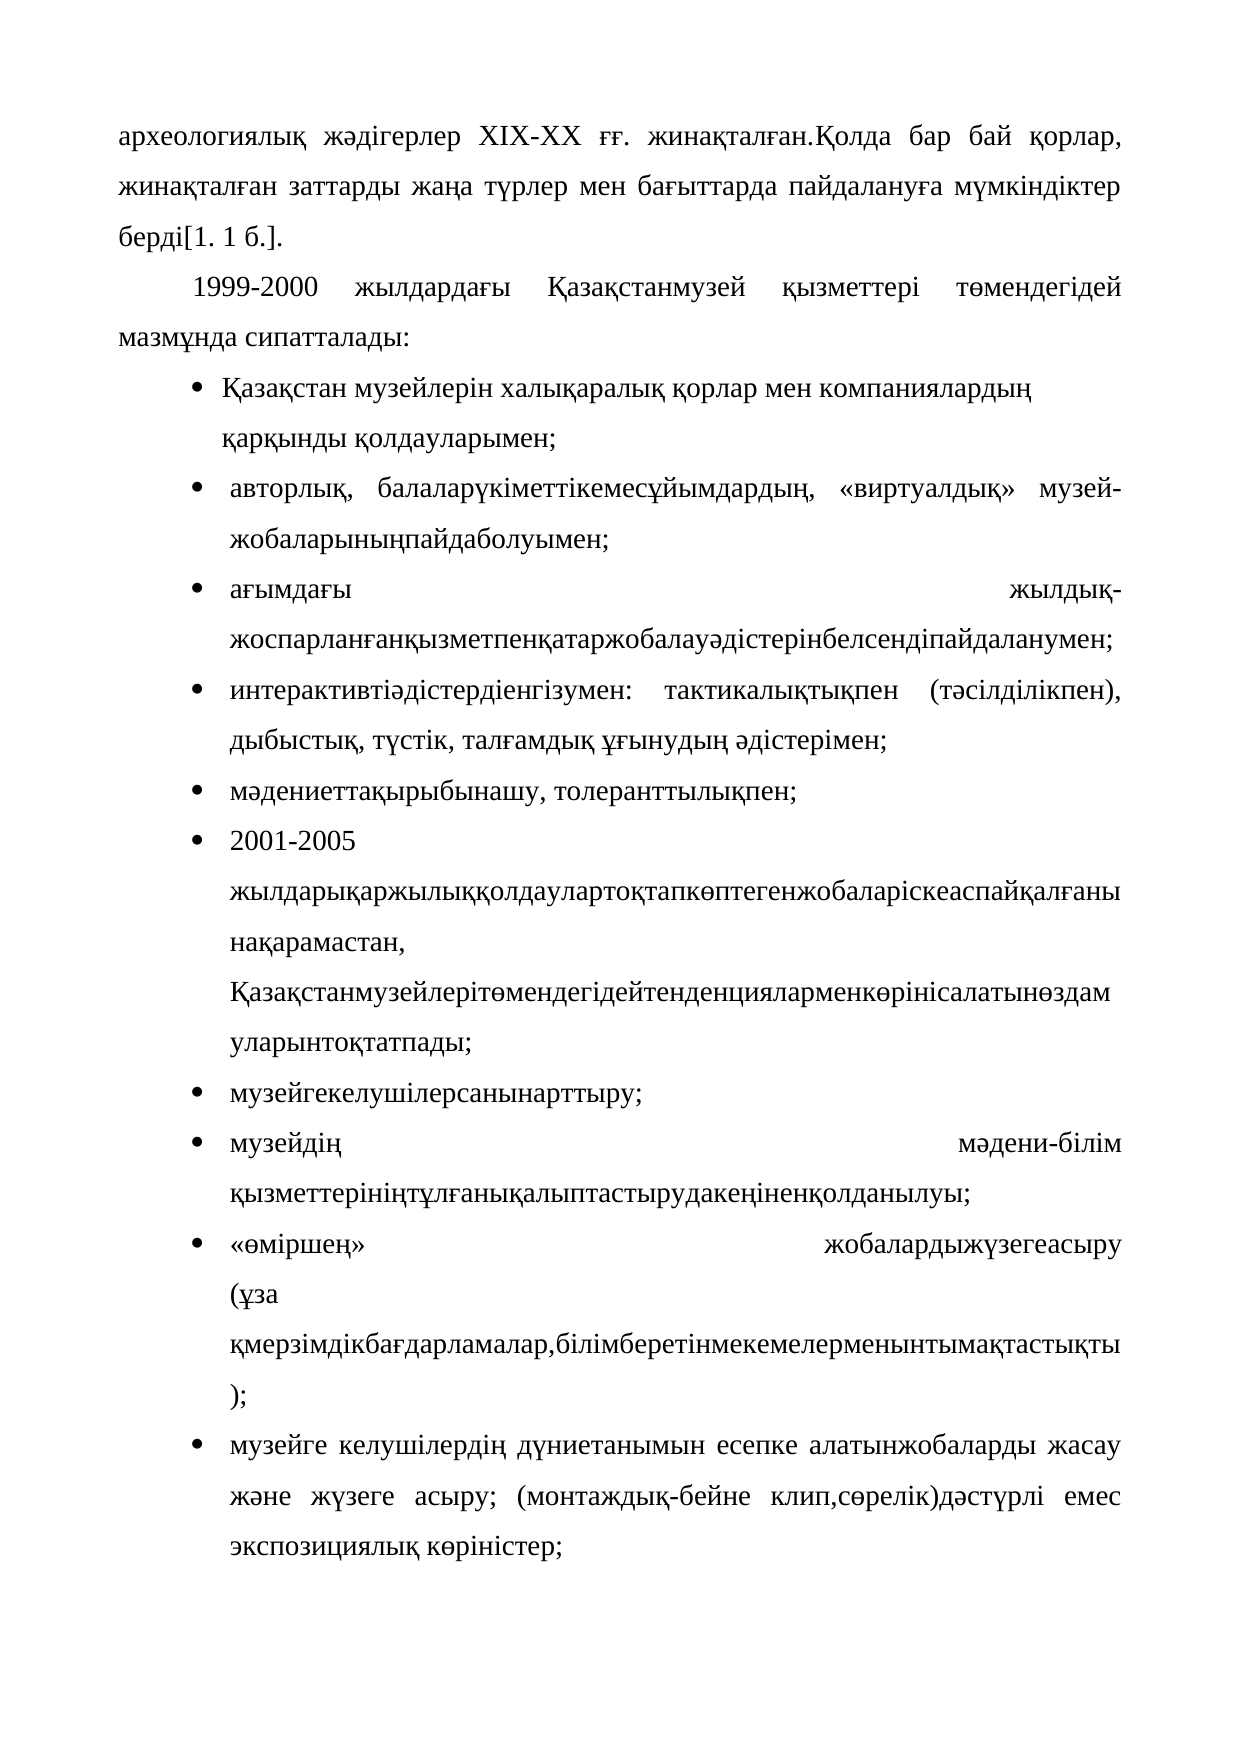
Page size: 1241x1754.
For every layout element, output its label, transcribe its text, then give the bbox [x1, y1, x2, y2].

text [118, 118, 1122, 252]
list Қазақстан музейлерін халықаралық қорлар мен компаниялардың [192, 370, 1122, 403]
list мәдениеттақырыбынашу, толеранттылықпен; [192, 773, 1122, 806]
list музейдің мәдени-білім қызметтерініңтұлғанықалыптастырудакеңіненқолданылуы; [192, 1125, 1122, 1209]
list музейгекелушілерсанынарттыру; [192, 1075, 1122, 1108]
list музейге келушілердің дүниетанымын есепке алатынжобаларды жасау және жүзеге асыру; (монтаждық-бейне клип,сөрелік)дәстүрлі емес экспозициялық көріністер; [192, 1427, 1122, 1561]
list 2001-2005 жылдарықаржылыққолдаулартоқтапкөптегенжобаларіскеаспайқалғанынақарамастан, Қазақстанмузейлерітөмендегідейтенденцияларменкөрінісалатынөздамуларынтоқтатпады; [192, 823, 1122, 1058]
text қарқынды қолдауларымен; [222, 420, 1122, 454]
list авторлық, балаларүкіметтікемесұйымдардың, «виртуалдық» музей-жобаларыныңпайдаболуымен; [192, 470, 1122, 554]
list «өміршең» жобалардыжүзегеасыру (ұзақмерзімдікбағдарламалар,білімберетінмекемелерменынтымақтастықты); [192, 1226, 1122, 1410]
text 1999-2000 жылдардағы Қазақстанмузей қызметтері төмендегідей мазмұнда сипатталады: [118, 269, 1122, 353]
list интерактивтіәдістердіенгізумен: тактикалықтықпен (тәсілділікпен), дыбыстық, түстік, талғамдық ұғынудың әдістерімен; [192, 672, 1122, 756]
list ағымдағы жылдық-жоспарланғанқызметпенқатаржобалауәдістерінбелсендіпайдаланумен; [192, 571, 1122, 655]
